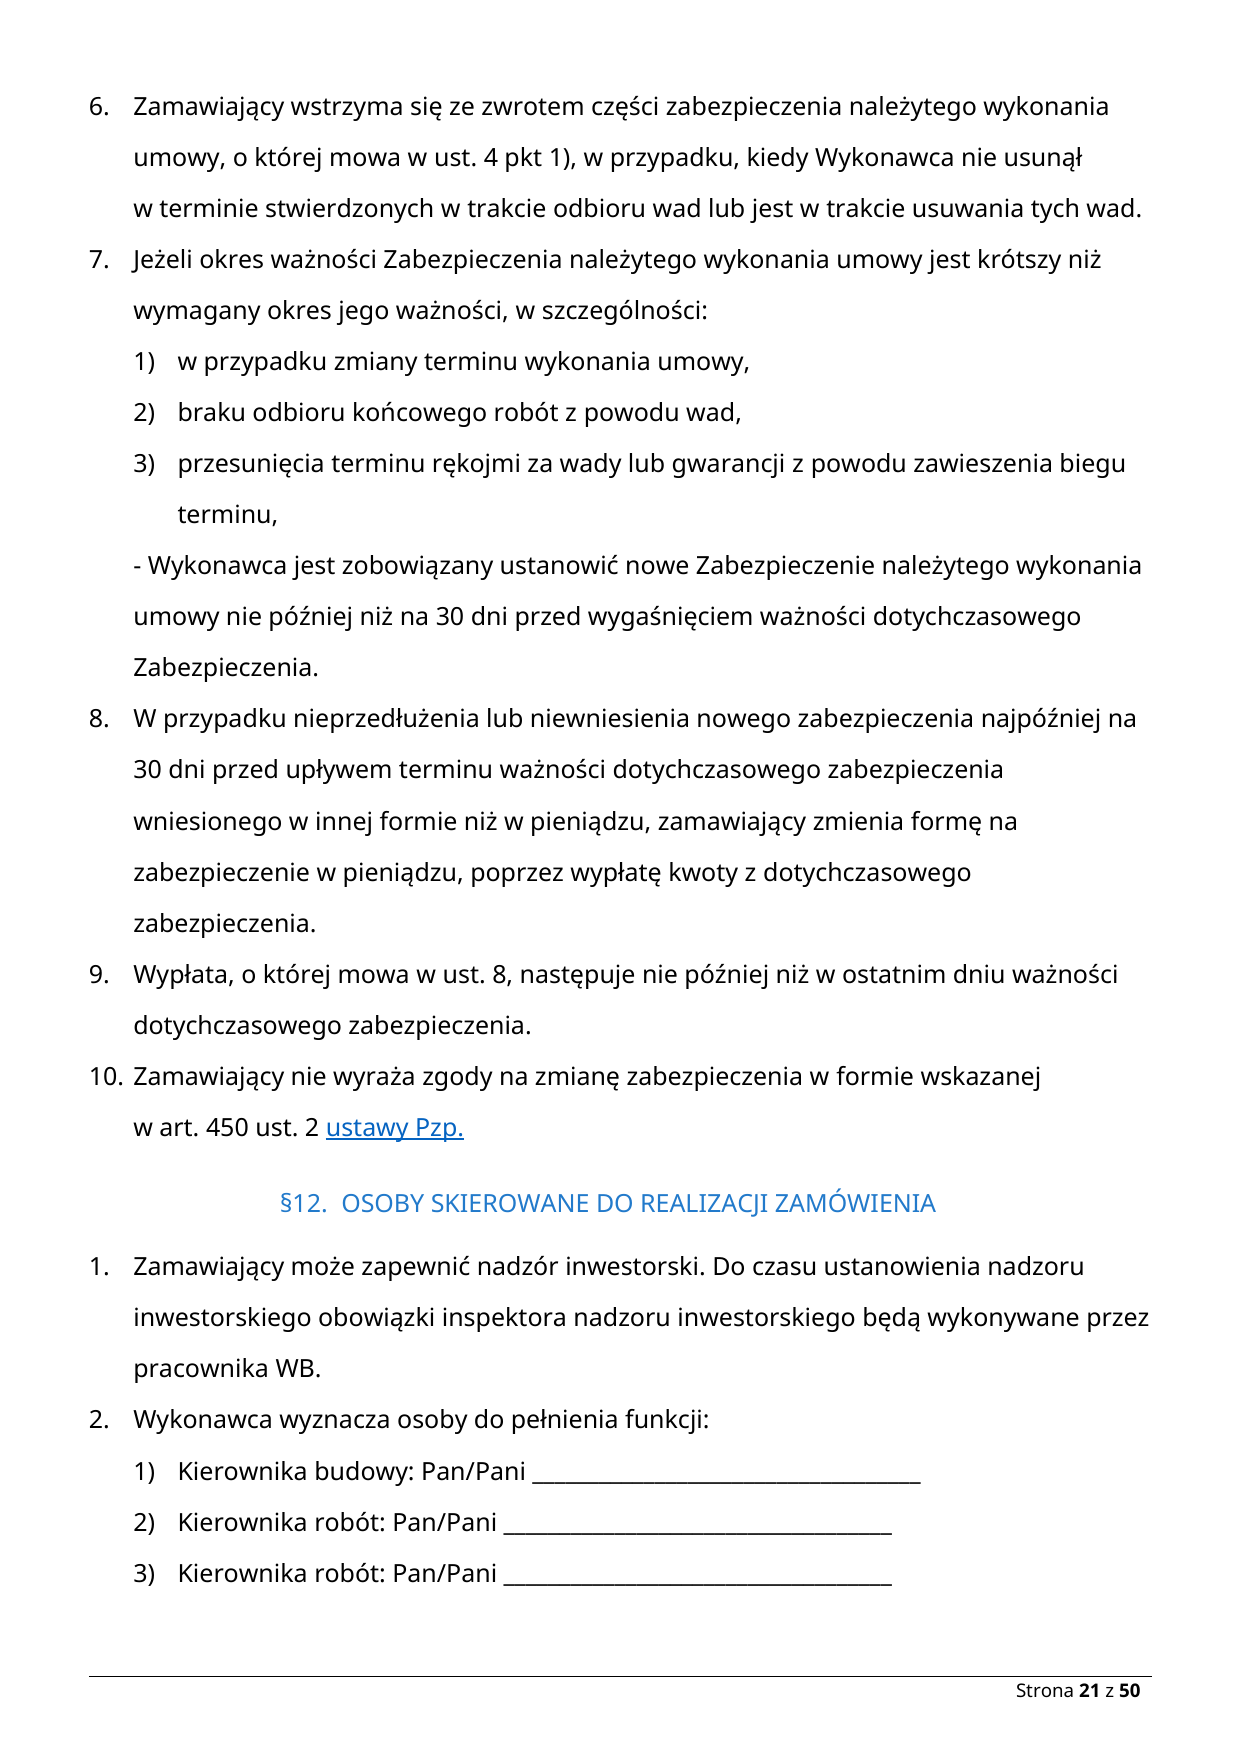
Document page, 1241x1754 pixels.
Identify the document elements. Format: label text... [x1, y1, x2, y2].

list W przypadku nieprzedłużenia lub niewniesienia nowego zabezpieczenia najpóźniej na 30 dni przed upływem terminu ważności dotychczasowego zabezpieczenia wniesionego w innej formie niż w pieniądzu, zamawiający zmienia formę na zabezpieczenie w pieniądzu, poprzez wypłatę kwoty z dotychczasowego zabezpieczenia. [89, 701, 1152, 939]
list Jeżeli okres ważności Zabezpieczenia należytego wykonania umowy jest krótszy niż wymagany okres jego ważności, w szczególności: [89, 242, 1152, 327]
list Zamawiający nie wyraża zgody na zmianę zabezpieczenia w formie wskazanej w art. 450 ust. 2 ustawy Pzp. [89, 1058, 1152, 1143]
text - Wykonawca jest zobowiązany ustanowić nowe Zabezpieczenie należytego wykonania umowy nie później niż na 30 dni przed wygaśnięciem ważności dotychczasowego Zabezpieczenia. [133, 548, 1152, 684]
list braku odbioru końcowego robót z powodu wad, [133, 395, 1152, 429]
list Wypłata, o której mowa w ust. 8, następuje nie później niż w ostatnim dniu ważności dotychczasowego zabezpieczenia. [89, 956, 1152, 1041]
list przesunięcia terminu rękojmi za wady lub gwarancji z powodu zawieszenia biegu terminu, [133, 446, 1152, 531]
list Kierownika robót: Pan/Pani ___________________________________ [133, 1504, 1152, 1538]
subtitle OSOBY SKIEROWANE DO REALIZACJI ZAMÓWIENIA [89, 1186, 1152, 1219]
list w przypadku zmiany terminu wykonania umowy, [133, 344, 1152, 378]
list Zamawiający może zapewnić nadzór inwestorski. Do czasu ustanowienia nadzoru inwestorskiego obowiązki inspektora nadzoru inwestorskiego będą wykonywane przez pracownika WB. [89, 1249, 1152, 1385]
list Kierownika robót: Pan/Pani ___________________________________ [133, 1555, 1152, 1589]
list Kierownika budowy: Pan/Pani ___________________________________ [133, 1453, 1152, 1487]
list Wykonawca wyznacza osoby do pełnienia funkcji: [89, 1402, 1152, 1436]
list Zamawiający wstrzyma się ze zwrotem części zabezpieczenia należytego wykonania umowy, o której mowa w ust. 4 pkt 1), w przypadku, kiedy Wykonawca nie usunął w terminie stwierdzonych w trakcie odbioru wad lub jest w trakcie usuwania tych wad. [89, 89, 1152, 225]
